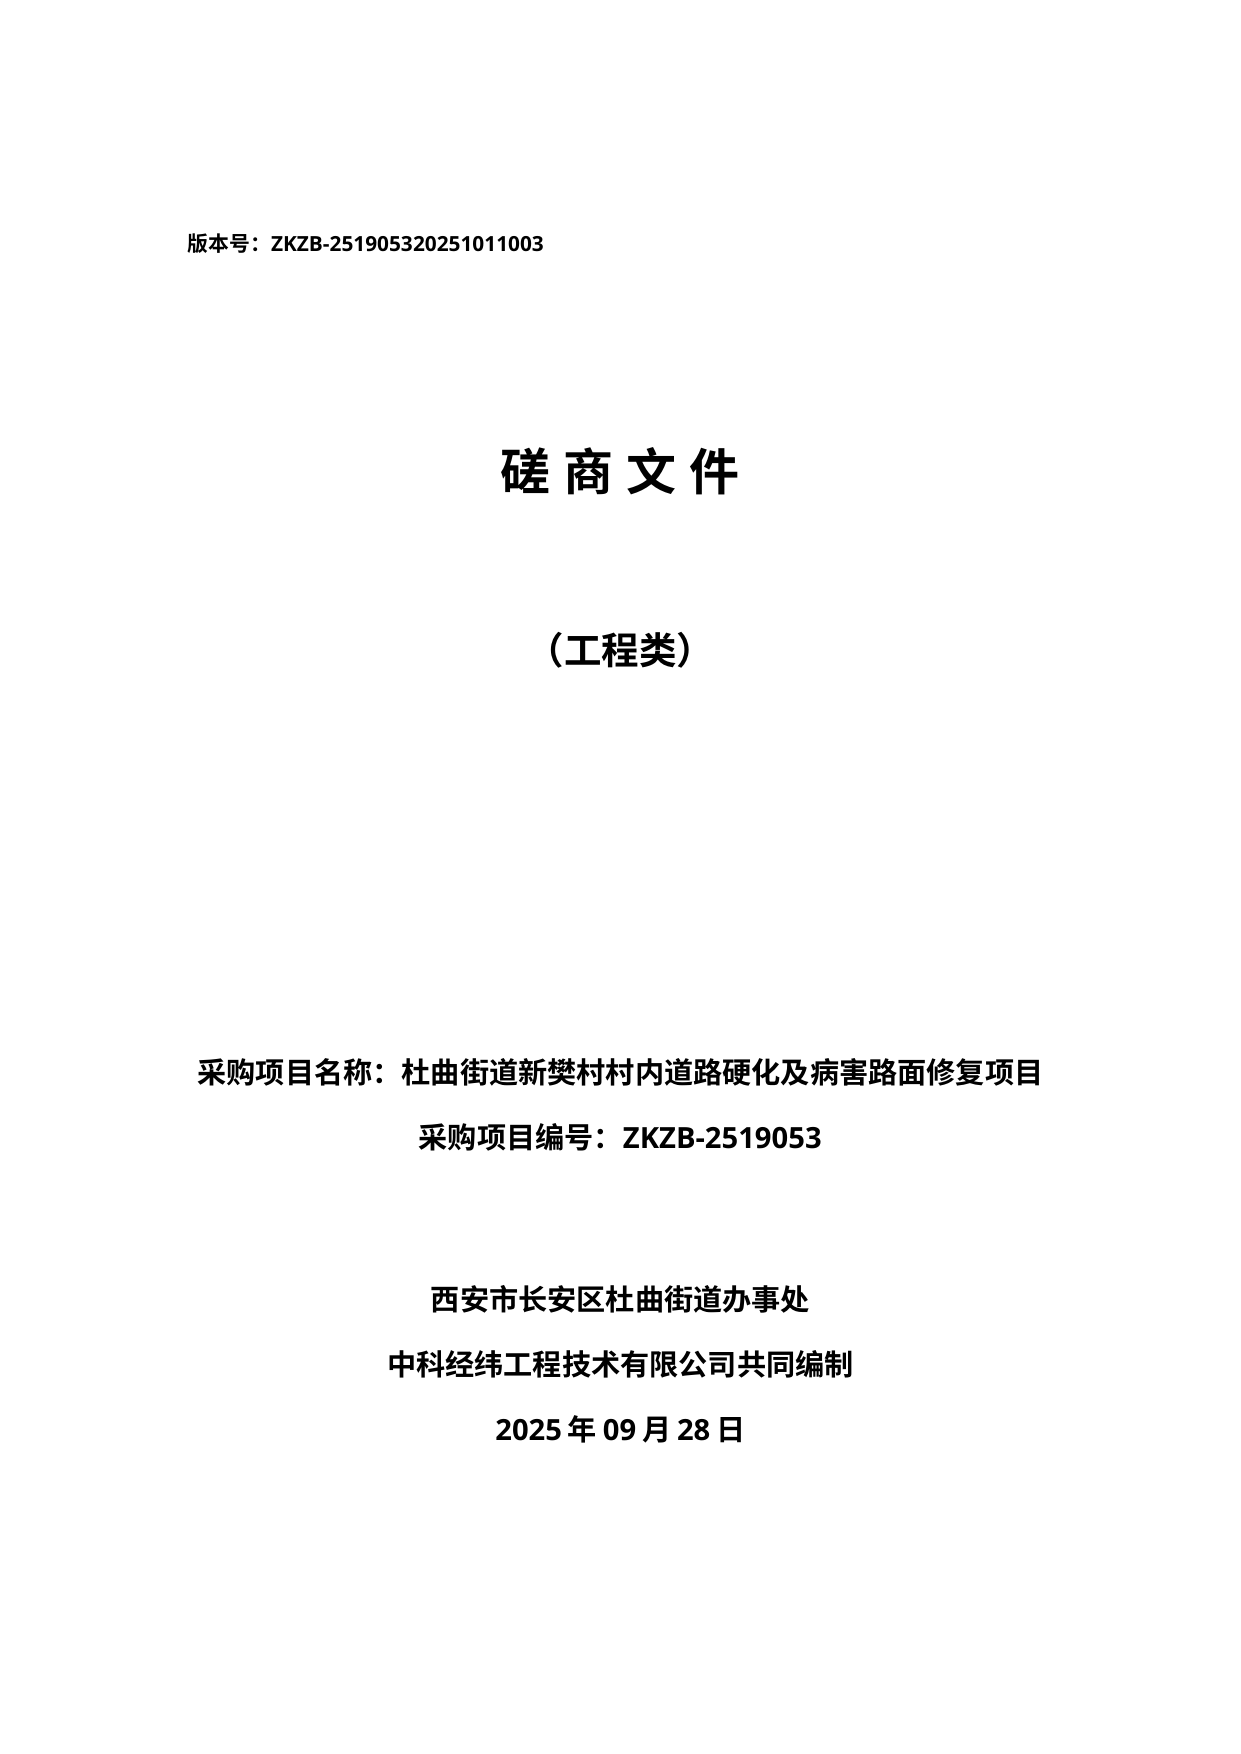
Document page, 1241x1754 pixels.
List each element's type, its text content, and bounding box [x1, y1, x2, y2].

text 版本号：ZKZB-251905320251011003 [187, 227, 1053, 422]
text 2025年09月28日 [187, 1397, 1053, 1462]
text （工程类） [187, 617, 1053, 1039]
text 磋 商 文 件 [187, 422, 1053, 617]
text 采购项目编号：ZKZB-2519053 [187, 1104, 1053, 1267]
text 中科经纬工程技术有限公司共同编制 [187, 1332, 1053, 1397]
text 采购项目名称：杜曲街道新樊村村内道路硬化及病害路面修复项目 [187, 1039, 1053, 1104]
text 西安市长安区杜曲街道办事处 [187, 1267, 1053, 1332]
